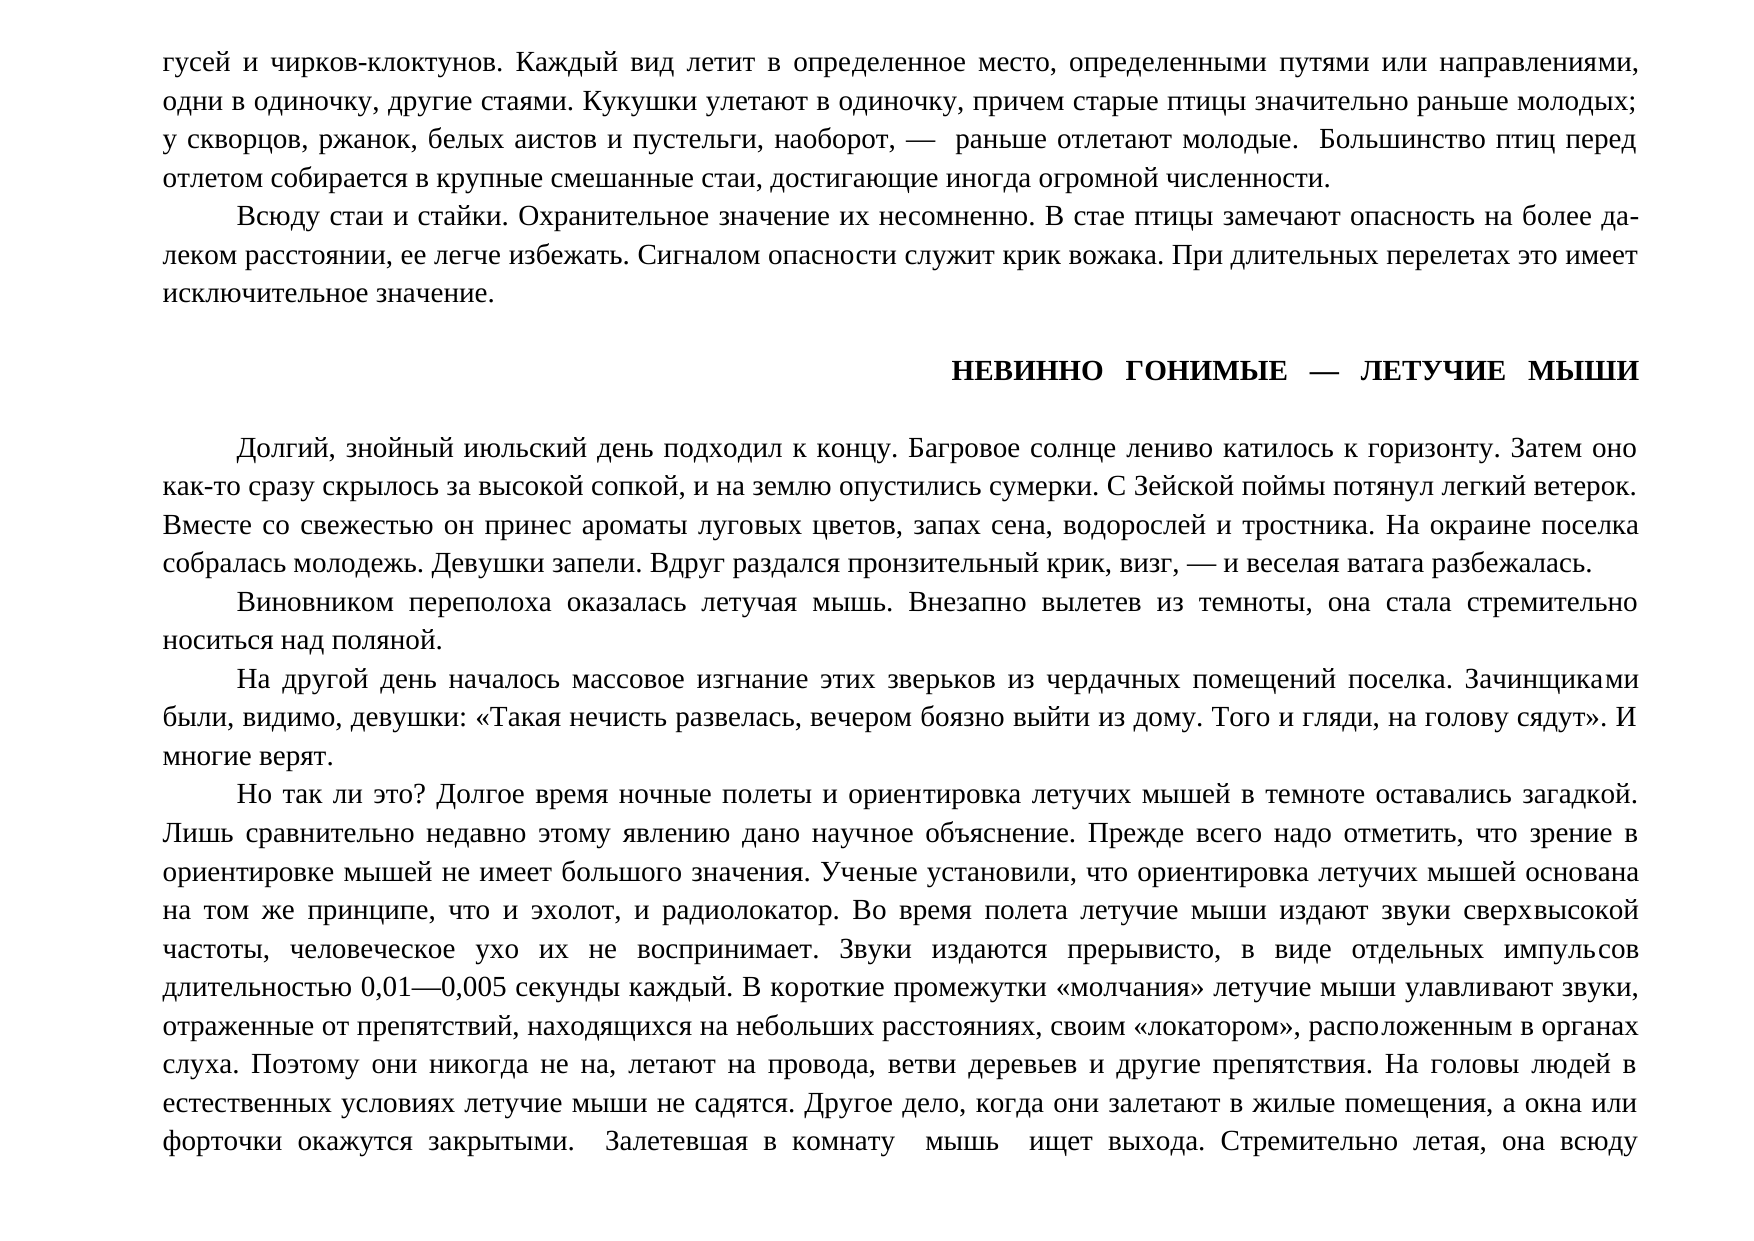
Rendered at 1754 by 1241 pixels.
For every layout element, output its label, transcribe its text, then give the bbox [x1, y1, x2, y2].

text На другой день началось массовое изгнание этих зверьков из чердачных помещений поселка. Зачинщиками были, видимо, девушки: «Такая нечисть развелась, вечером боязно выйти из дому. Того и гляди, на голову сядут». И многие верят. [162, 661, 1639, 772]
text Долгий, знойный июльский день подходил к концу. Багровое солнце лениво катилось к горизонту. Затем оно как-то сразу скрылось за высокой сопкой, и на землю опустились сумерки. С Зейской поймы потянул легкий ветерок. Вместе со свежестью он принес ароматы луговых цветов, запах сена, водорослей и тростника. На окраине поселка собралась молодежь. Девушки запели. Вдруг раздался пронзительный крик, визг, — и веселая ватага разбежалась. [162, 430, 1639, 579]
text НЕВИННО ГОНИМЫЕ — ЛЕТУЧИЕ МЫШИ [162, 353, 1639, 386]
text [162, 777, 1639, 1157]
text Всюду стаи и стайки. Охранительное значение их несомненно. В стае птицы замечают опасность на более далеком расстоянии, ее легче избежать. Сигналом опасности служит крик вожака. При длительных перелетах это имеет исключительное значение. [162, 198, 1639, 309]
text Виновником переполоха оказалась летучая мышь. Внезапно вылетев из темноты, она стала стремительно носиться над поляной. [162, 584, 1639, 656]
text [162, 44, 1639, 193]
